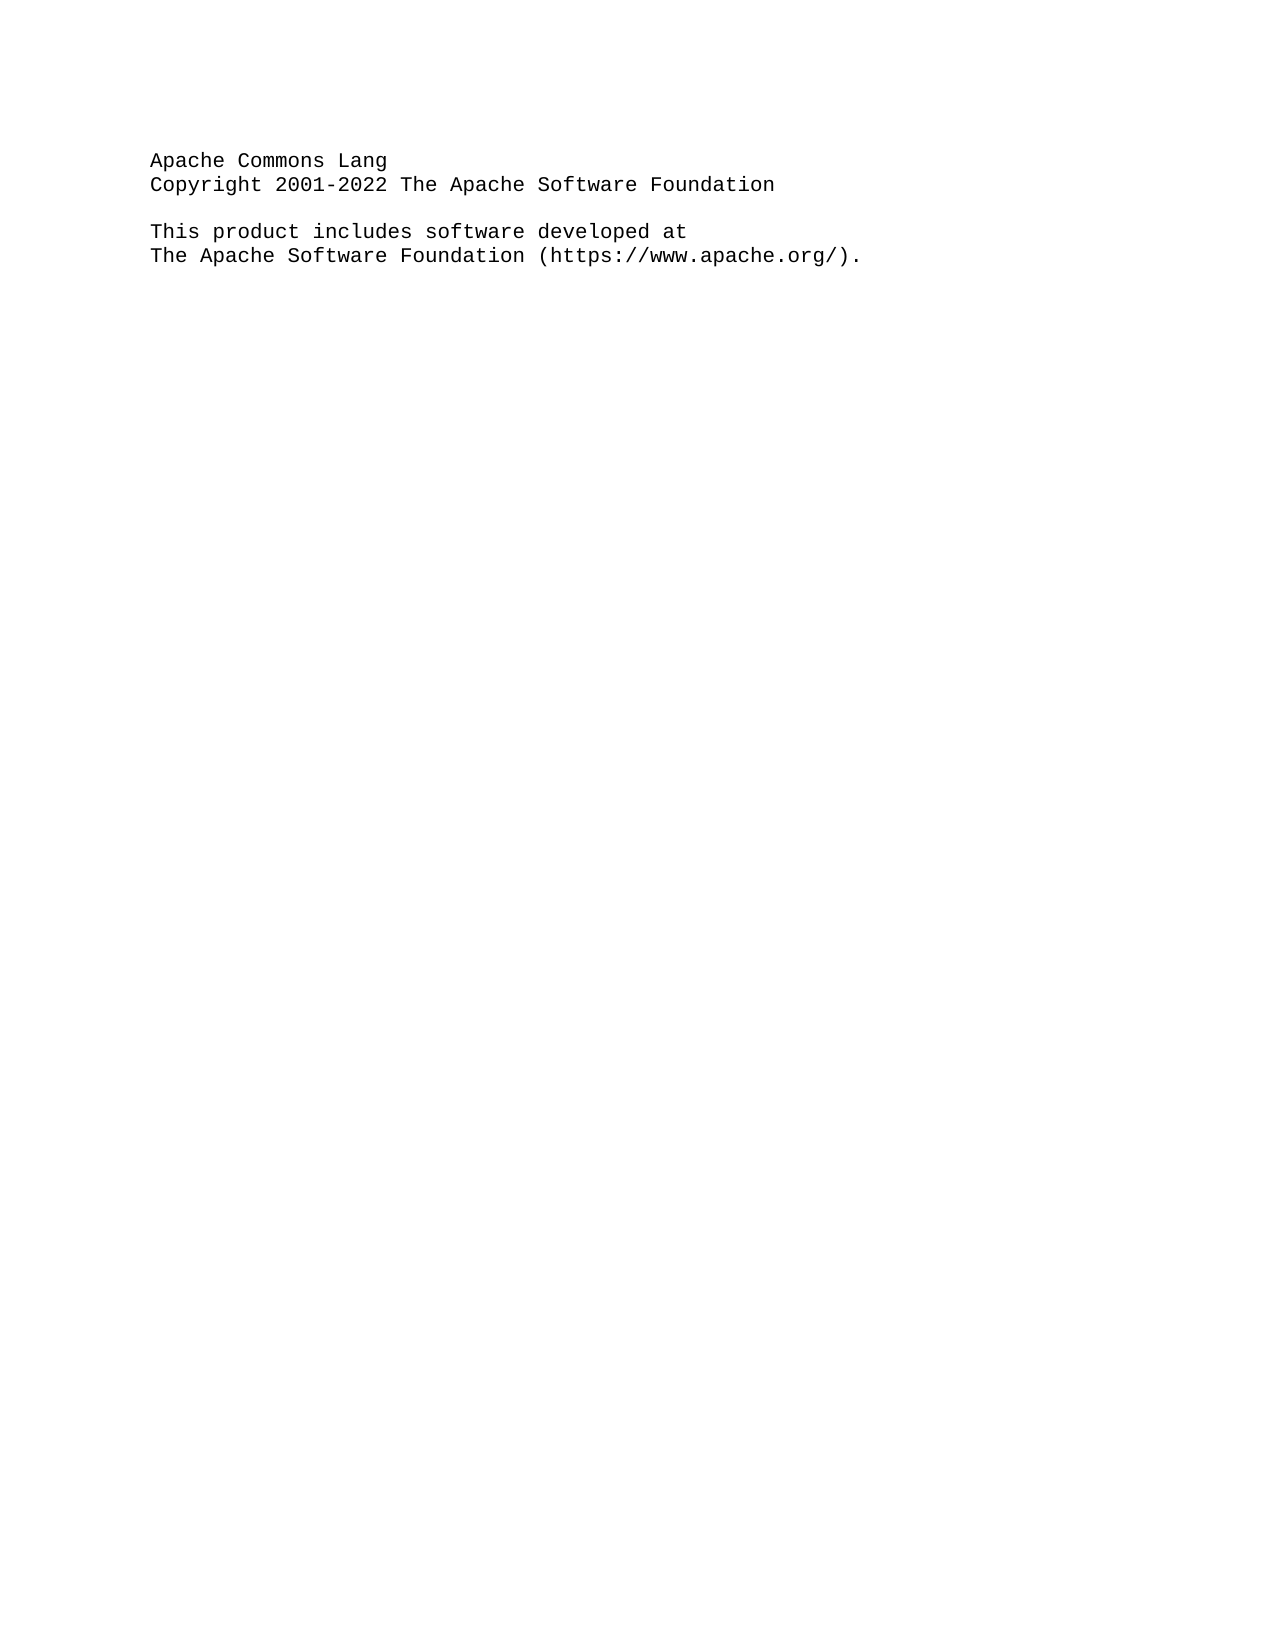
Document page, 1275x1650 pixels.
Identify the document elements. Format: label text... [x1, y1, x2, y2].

text Copyright 2001-2022 The Apache Software Foundation [150, 174, 1125, 197]
text Apache Commons Lang [150, 150, 1125, 174]
text The Apache Software Foundation (https://www.apache.org/). [150, 244, 1125, 268]
text This product includes software developed at [150, 221, 1125, 244]
